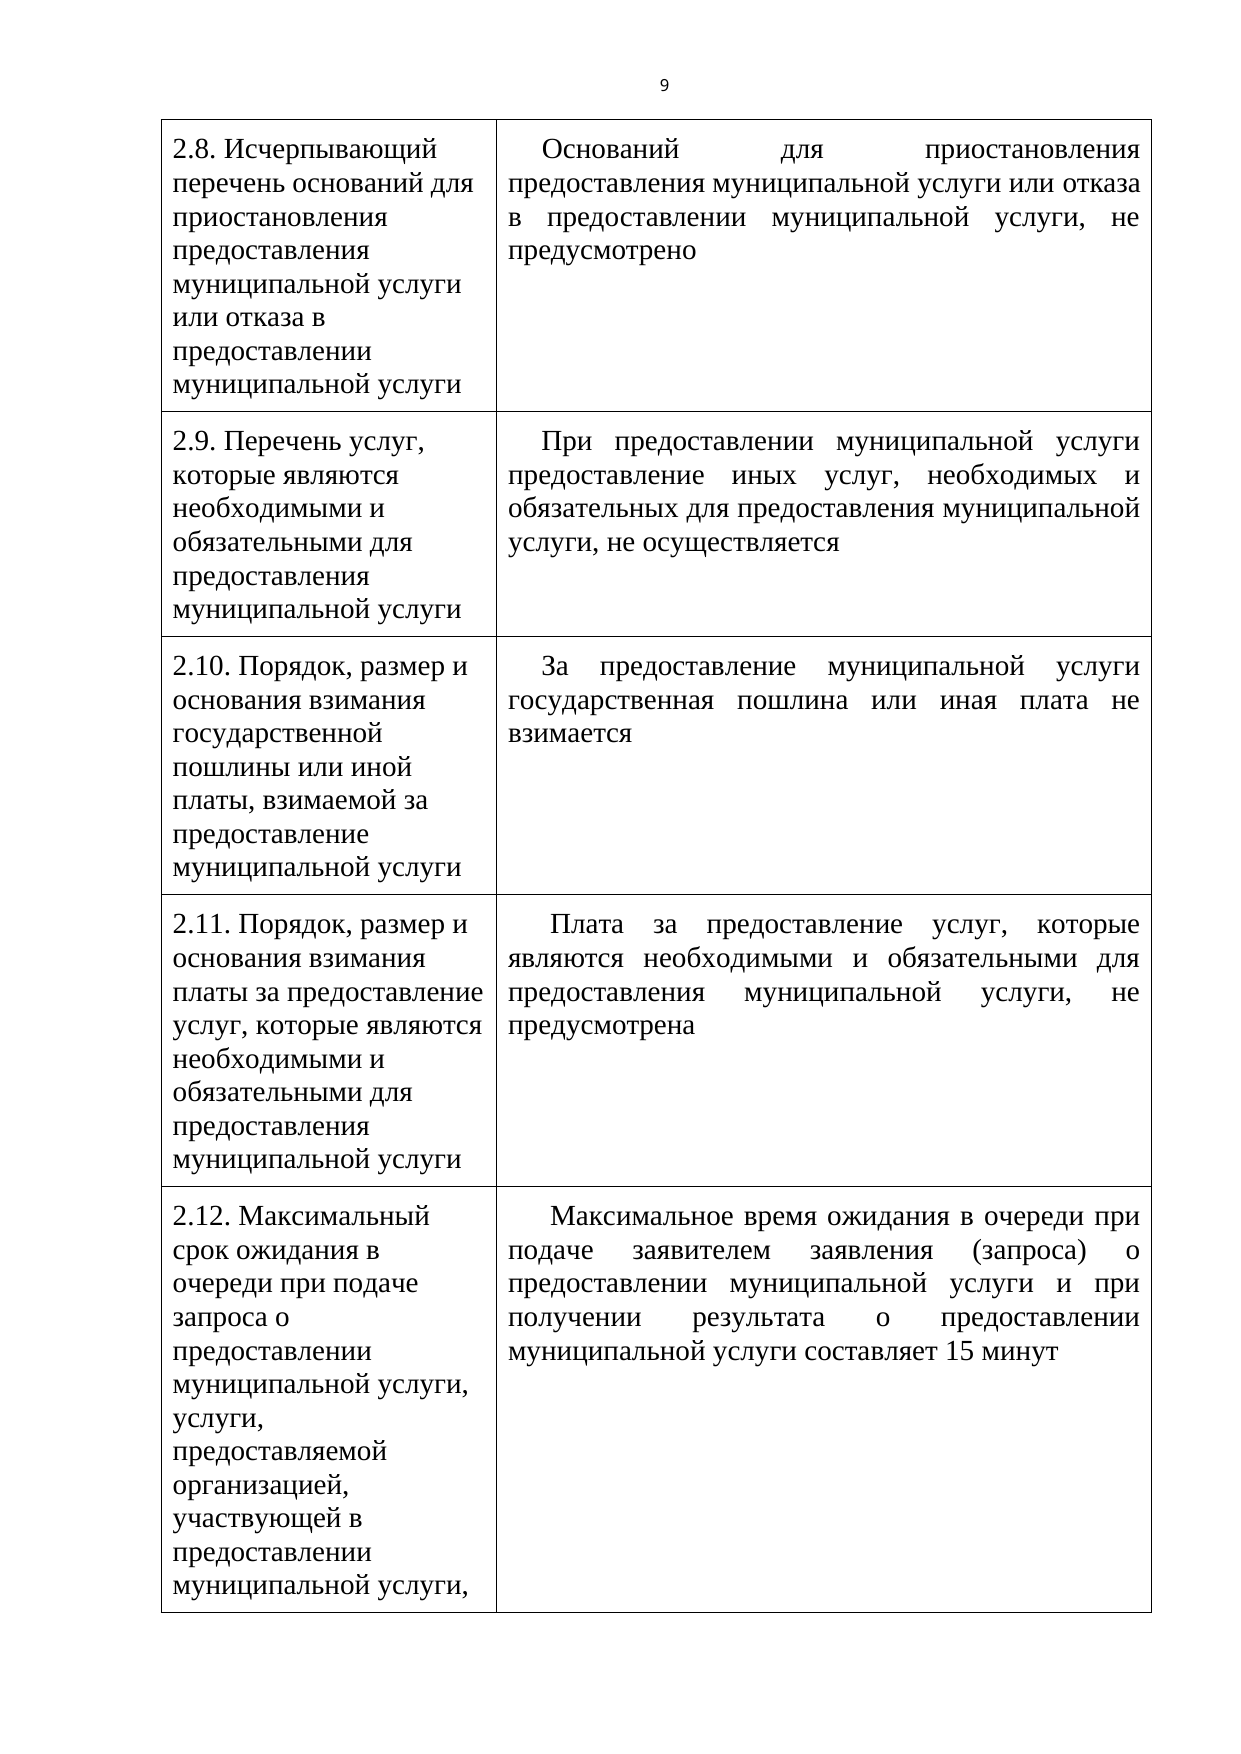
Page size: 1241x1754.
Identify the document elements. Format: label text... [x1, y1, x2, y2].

table_cell При предоставлении муниципальной услуги предоставление иных услуг, необходимых и обязательных для предоставления муниципальной услуги, не осуществляется [497, 412, 1151, 636]
table_cell 2.11. Порядок, размер и основания взимания платы за предоставление услуг, которые являются необходимыми и обязательными для предоставления муниципальной услуги [162, 895, 496, 1186]
table_cell За предоставление муниципальной услуги государственная пошлина или иная плата не взимается [497, 637, 1151, 894]
table_cell Оснований для приостановления предоставления муниципальной услуги или отказа в предоставлении муниципальной услуги, не предусмотрено [497, 120, 1151, 411]
table_cell 2.10. Порядок, размер и основания взимания государственной пошлины или иной платы, взимаемой за предоставление муниципальной услуги [162, 637, 496, 894]
table_cell Плата за предоставление услуг, которые являются необходимыми и обязательными для предоставления муниципальной услуги, не предусмотрена [497, 895, 1151, 1186]
table_cell 2.9. Перечень услуг, которые являются необходимыми и обязательными для предоставления муниципальной услуги [162, 412, 496, 636]
table_cell 2.8. Исчерпывающий перечень оснований для приостановления предоставления муниципальной услуги или отказа в предоставлении муниципальной услуги [162, 120, 496, 411]
